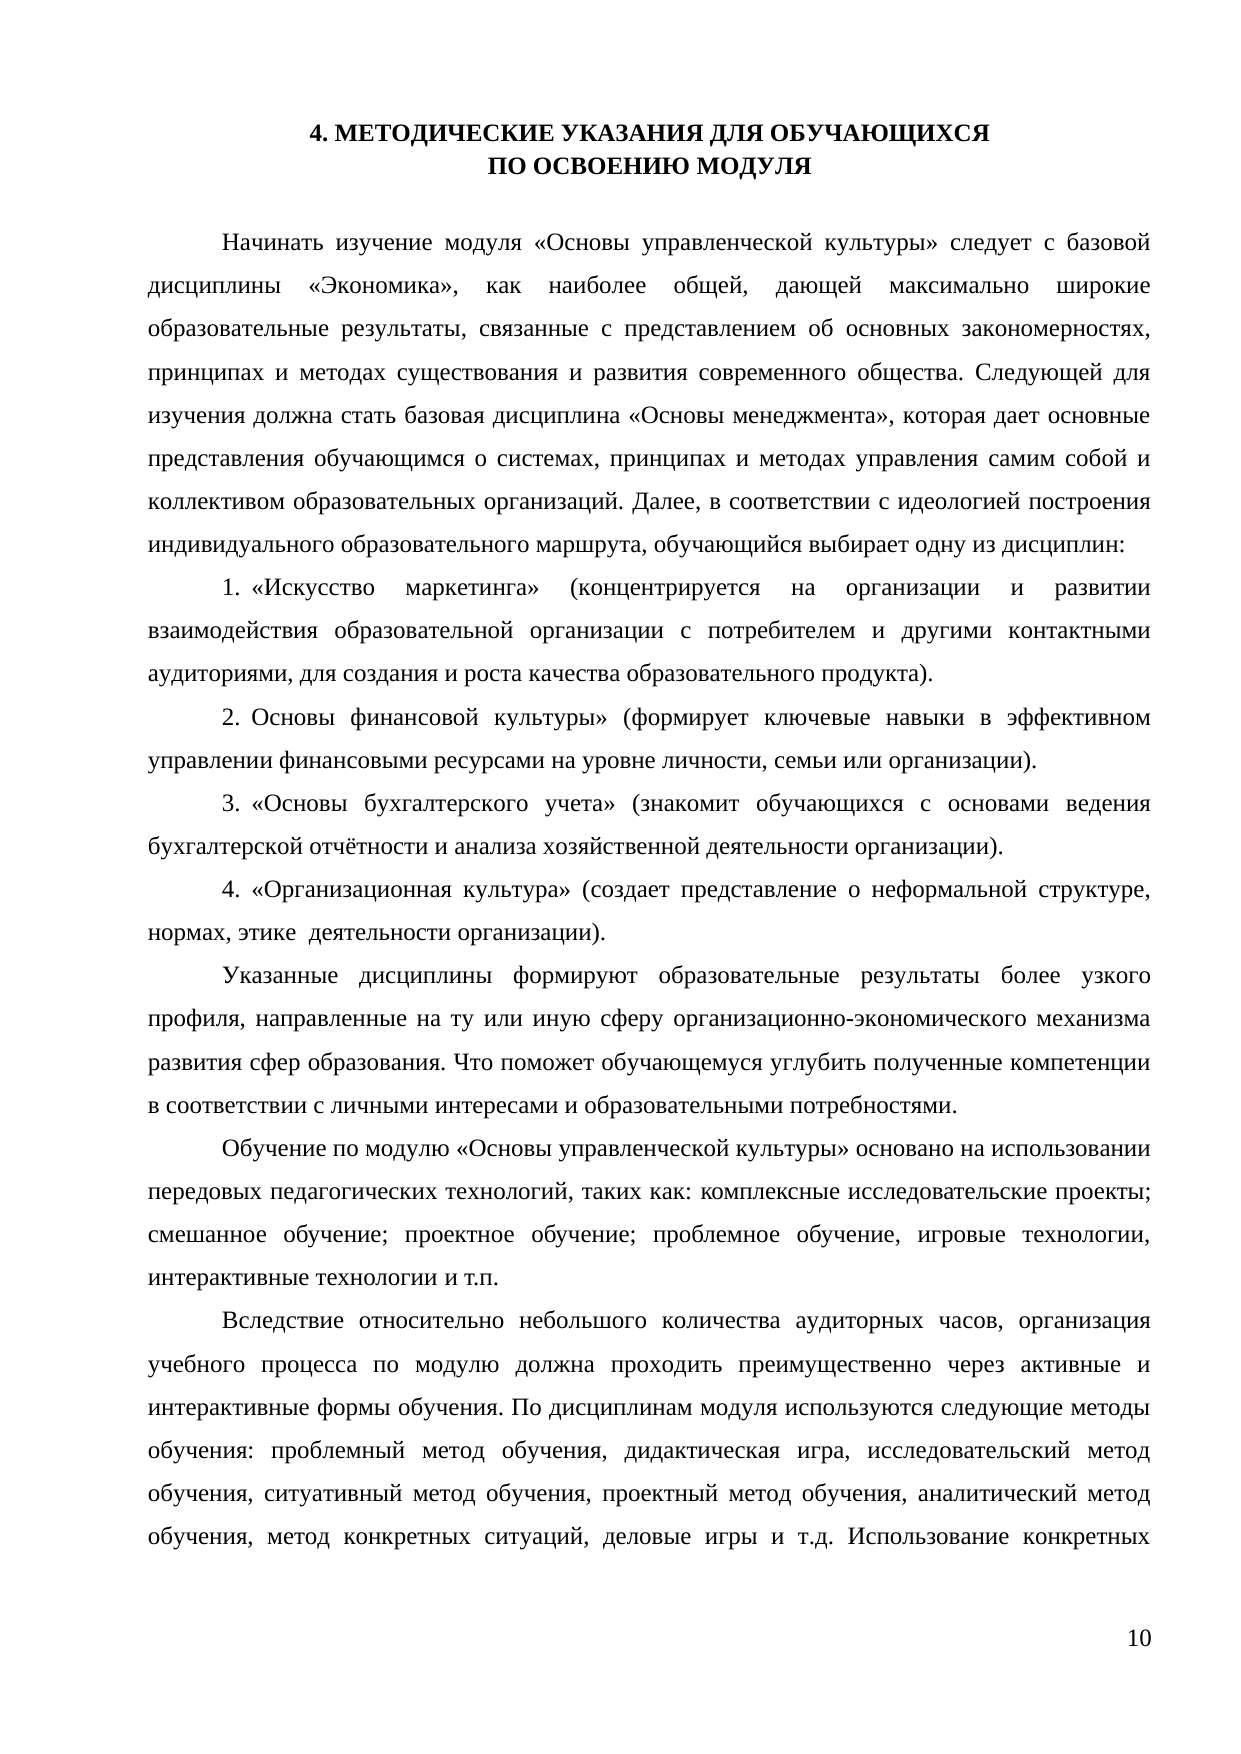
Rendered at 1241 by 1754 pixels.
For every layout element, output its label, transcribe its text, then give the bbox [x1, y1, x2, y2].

list Основы финансовой культуры» (формирует ключевые навыки в эффективном управлении финансовыми ресурсами на уровне личности, семьи или организации). [148, 702, 1152, 773]
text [148, 1306, 1152, 1550]
list «Основы бухгалтерского учета» (знакомит обучающихся с основами ведения бухгалтерской отчётности и анализа хозяйственной деятельности организации). [148, 788, 1152, 860]
text 4. Методические указания для обучающихся [148, 118, 1152, 147]
list «Организационная культура» (создает представление о неформальной структуре, нормах, этике деятельности организации). [148, 874, 1152, 946]
text Обучение по модулю «Основы управленческой культуры» основано на использовании передовых педагогических технологий, таких как: комплексные исследовательские проекты; смешанное обучение; проектное обучение; проблемное обучение, игровые технологии, интерактивные технологии и т.п. [148, 1133, 1152, 1291]
list «Искусство маркетинга» (концентрируется на организации и развитии взаимодействия образовательной организации с потребителем и другими контактными аудиториями, для создания и роста качества образовательного продукта). [148, 572, 1152, 687]
text по освоению Модуля [148, 151, 1152, 180]
text Начинать изучение модуля «Основы управленческой культуры» следует с базовой дисциплины «Экономика», как наиболее общей, дающей максимально широкие образовательные результаты, связанные с представлением об основных закономерностях, принципах и методах существования и развития современного общества. Следующей для изучения должна стать базовая дисциплина «Основы менеджмента», которая дает основные представления обучающимся о системах, принципах и методах управления самим собой и коллективом образовательных организаций. Далее, в соответствии с идеологией построения индивидуального образовательного маршрута, обучающийся выбирает одну из дисциплин: [148, 227, 1152, 558]
text Указанные дисциплины формируют образовательные результаты более узкого профиля, направленные на ту или иную сферу организационно-экономического механизма развития сфер образования. Что поможет обучающемуся углубить полученные компетенции в соответствии с личными интересами и образовательными потребностями. [148, 960, 1152, 1118]
